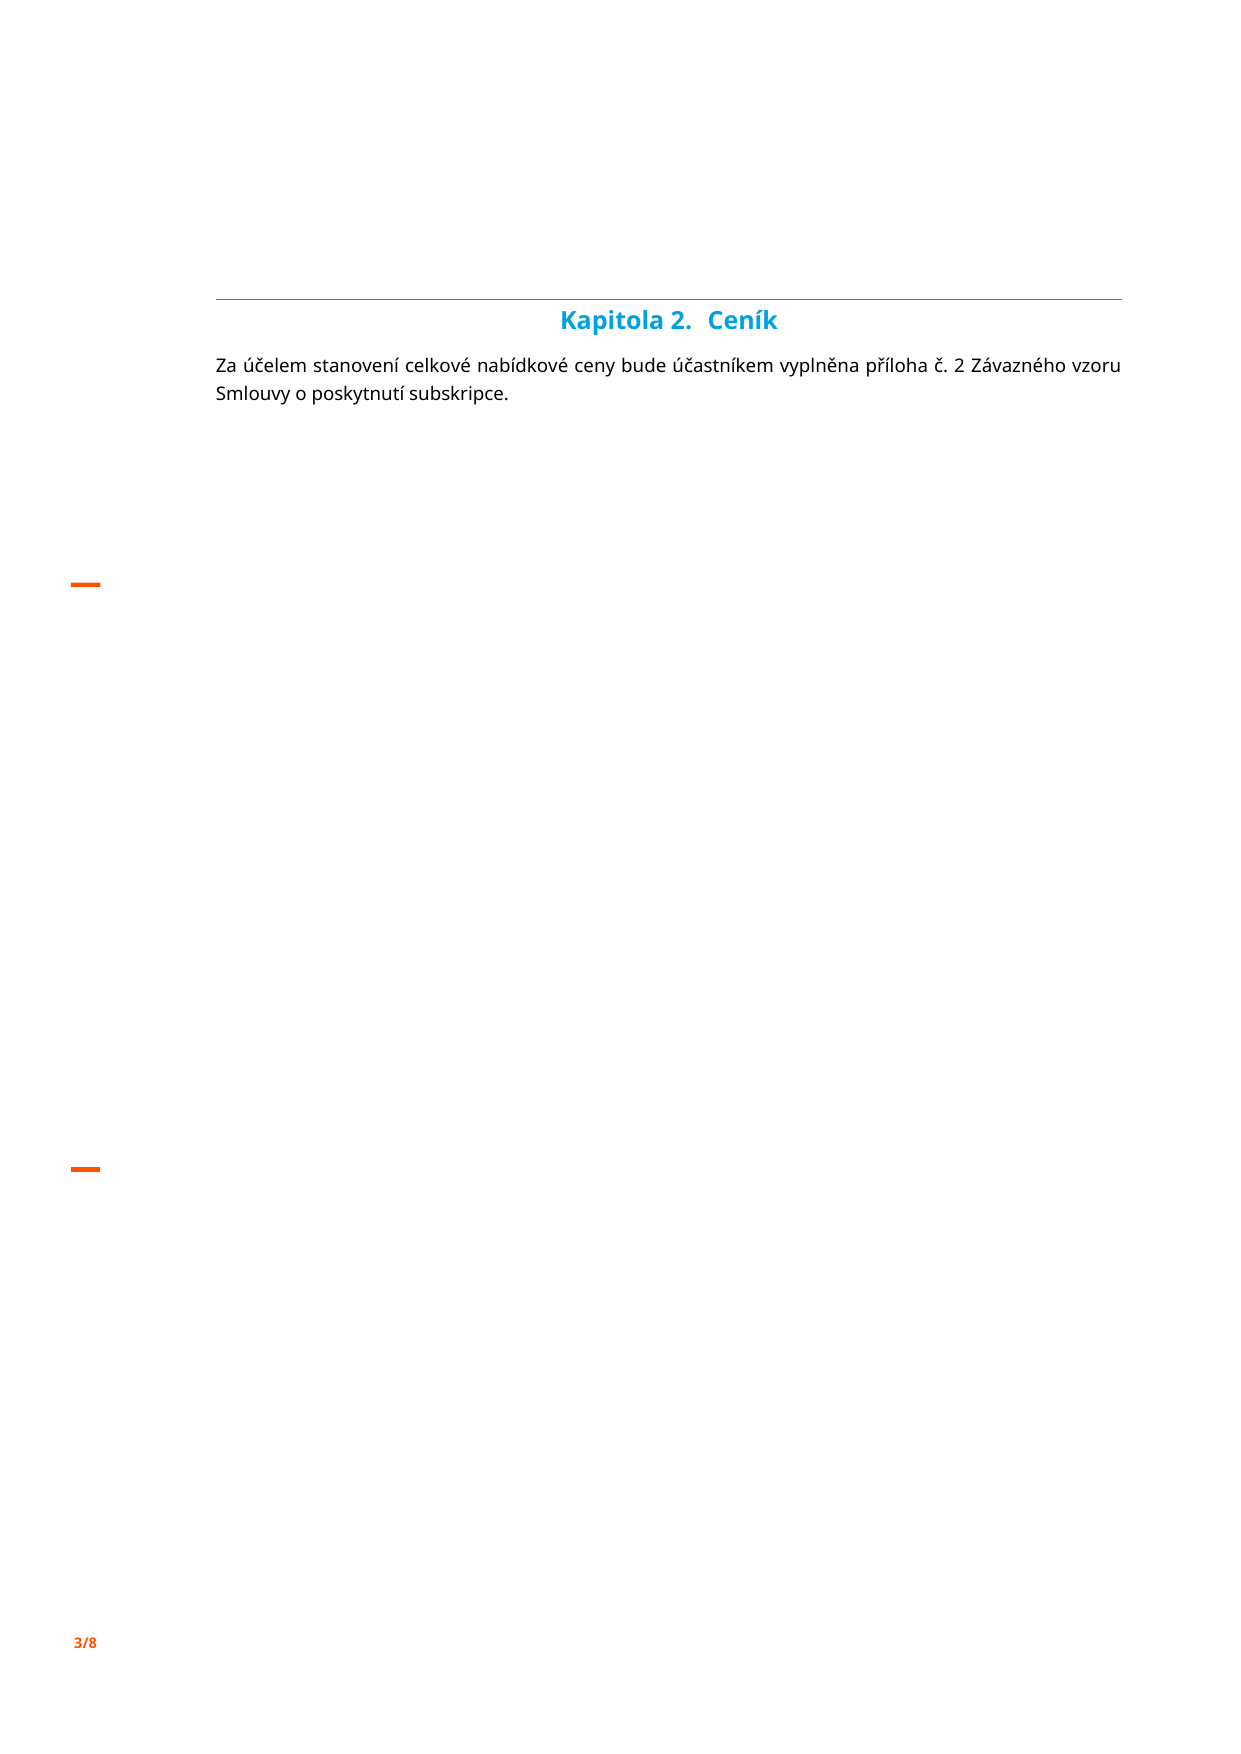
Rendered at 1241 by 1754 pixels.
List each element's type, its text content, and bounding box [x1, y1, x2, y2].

text Za účelem stanovení celkové nabídkové ceny bude účastníkem vyplněna příloha č. 2 Závazného vzoru Smlouvy o poskytnutí subskripce. [216, 352, 1122, 406]
subtitle Ceník [216, 300, 1122, 336]
